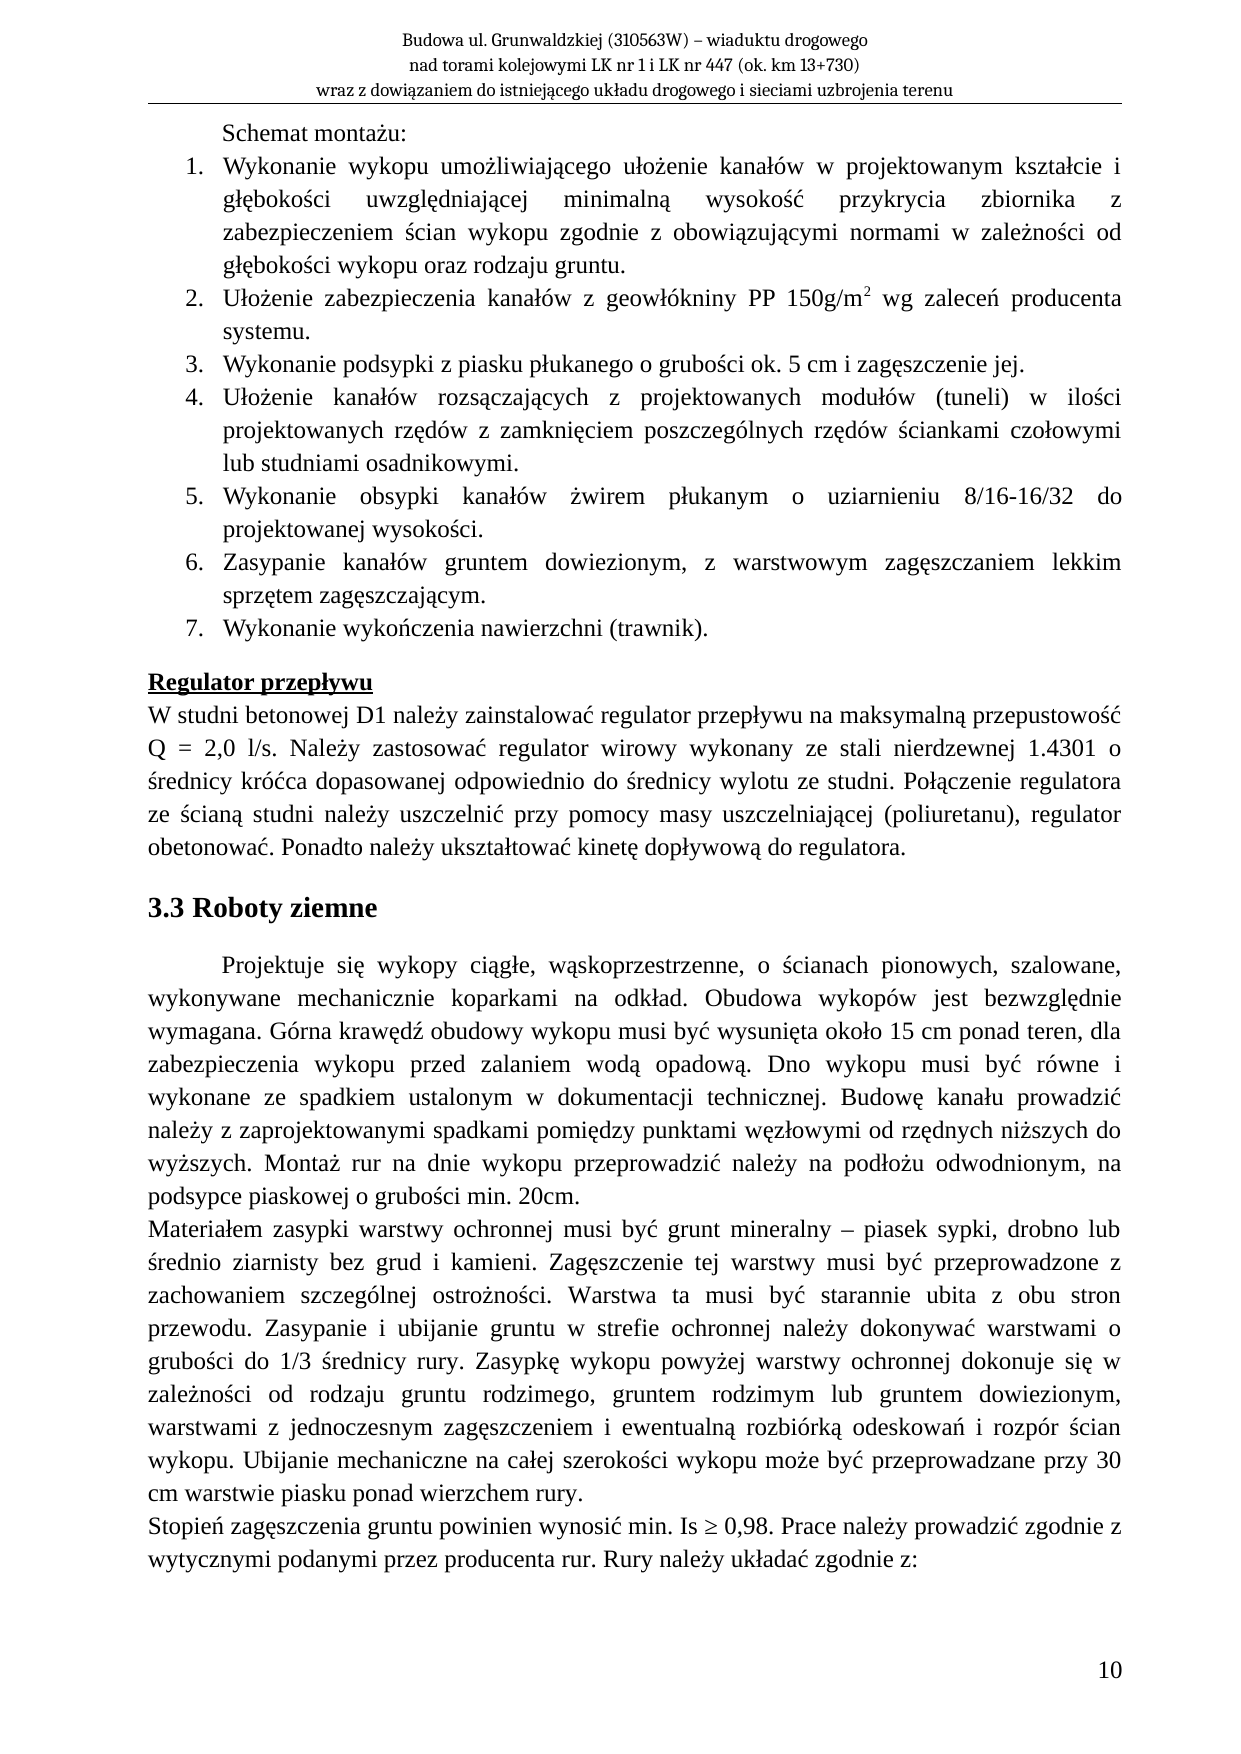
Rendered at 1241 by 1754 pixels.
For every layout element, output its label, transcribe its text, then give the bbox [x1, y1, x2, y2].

list Zasypanie kanałów gruntem dowiezionym, z warstwowym zagęszczaniem lekkim sprzętem zagęszczającym. [185, 547, 1122, 609]
subtitle Roboty ziemne [148, 890, 1122, 924]
text Schemat montażu: [148, 118, 1122, 147]
text Regulator przepływu [148, 667, 1122, 696]
list Wykonanie obsypki kanałów żwirem płukanym o uziarnieniu 8/16-16/32 do projektowanej wysokości. [185, 481, 1122, 543]
list Ułożenie zabezpieczenia kanałów z geowłókniny PP 150g/m2 wg zaleceń producenta systemu. [185, 283, 1122, 345]
list Wykonanie wykopu umożliwiającego ułożenie kanałów w projektowanym kształcie i głębokości uwzględniającej minimalną wysokość przykrycia zbiornika z zabezpieczeniem ścian wykopu zgodnie z obowiązującymi normami w zależności od głębokości wykopu oraz rodzaju gruntu. [185, 151, 1122, 279]
text Projektuje się wykopy ciągłe, wąskoprzestrzenne, o ścianach pionowych, szalowane, wykonywane mechanicznie koparkami na odkład. Obudowa wykopów jest bezwzględnie wymagana. Górna krawędź obudowy wykopu musi być wysunięta około 15 cm ponad teren, dla zabezpieczenia wykopu przed zalaniem wodą opadową. Dno wykopu musi być równe i wykonane ze spadkiem ustalonym w dokumentacji technicznej. Budowę kanału prowadzić należy z zaprojektowanymi spadkami pomiędzy punktami węzłowymi od rzędnych niższych do wyższych. Montaż rur na dnie wykopu przeprowadzić należy na podłożu odwodnionym, na podsypce piaskowej o grubości min. 20cm. [148, 950, 1122, 1210]
text Stopień zagęszczenia gruntu powinien wynosić min. Is ≥ 0,98. Prace należy prowadzić zgodnie z wytycznymi podanymi przez producenta rur. Rury należy układać zgodnie z: [148, 1511, 1122, 1573]
list Wykonanie podsypki z piasku płukanego o grubości ok. 5 cm i zagęszczenie jej. [185, 349, 1122, 378]
text W studni betonowej D1 należy zainstalować regulator przepływu na maksymalną przepustowość Q = 2,0 l/s. Należy zastosować regulator wirowy wykonany ze stali nierdzewnej 1.4301 o średnicy króćca dopasowanej odpowiednio do średnicy wylotu ze studni. Połączenie regulatora ze ścianą studni należy uszczelnić przy pomocy masy uszczelniającej (poliuretanu), regulator obetonować. Ponadto należy ukształtować kinetę dopływową do regulatora. [148, 700, 1122, 861]
text Materiałem zasypki warstwy ochronnej musi być grunt mineralny – piasek sypki, drobno lub średnio ziarnisty bez grud i kamieni. Zagęszczenie tej warstwy musi być przeprowadzone z zachowaniem szczególnej ostrożności. Warstwa ta musi być starannie ubita z obu stron przewodu. Zasypanie i ubijanie gruntu w strefie ochronnej należy dokonywać warstwami o grubości do 1/3 średnicy rury. Zasypkę wykopu powyżej warstwy ochronnej dokonuje się w zależności od rodzaju gruntu rodzimego, gruntem rodzimym lub gruntem dowiezionym, warstwami z jednoczesnym zagęszczeniem i ewentualną rozbiórką odeskowań i rozpór ścian wykopu. Ubijanie mechaniczne na całej szerokości wykopu może być przeprowadzane przy 30 cm warstwie piasku ponad wierzchem rury. [148, 1214, 1122, 1507]
list Ułożenie kanałów rozsączających z projektowanych modułów (tuneli) w ilości projektowanych rzędów z zamknięciem poszczególnych rzędów ściankami czołowymi lub studniami osadnikowymi. [185, 382, 1122, 477]
list Wykonanie wykończenia nawierzchni (trawnik). [185, 613, 1122, 642]
